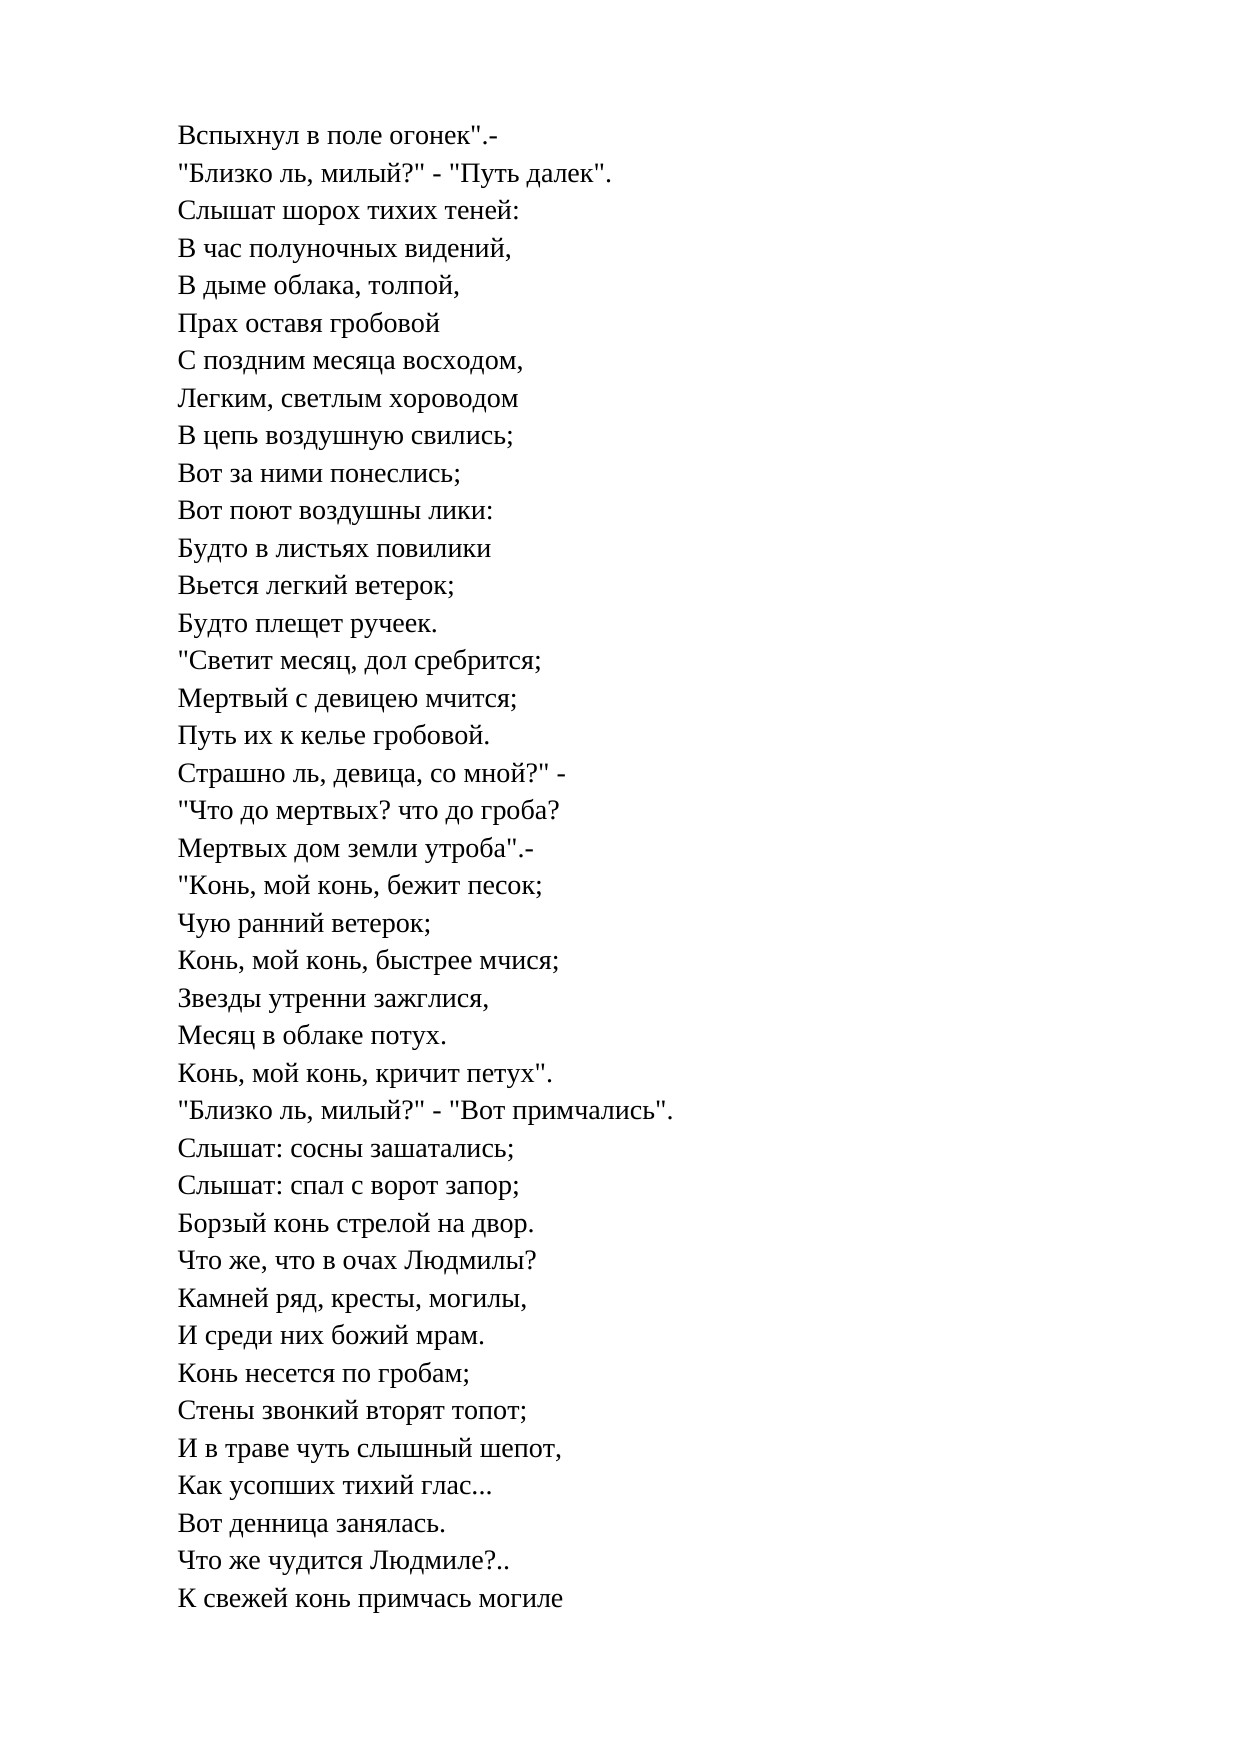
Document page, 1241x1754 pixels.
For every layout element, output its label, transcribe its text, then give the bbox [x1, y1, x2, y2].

text Вспыхнул в поле огонек".- [177, 118, 1152, 151]
text В час полуночных видений, [177, 231, 1152, 263]
text Месяц в облаке потух. [177, 1018, 1152, 1051]
text Слышат: сосны зашатались; [177, 1131, 1152, 1163]
text Страшно ль, девица, со мной?" - [177, 756, 1152, 788]
text "Что до мертвых? что до гроба? [177, 793, 1152, 826]
text С поздним месяца восходом, [177, 343, 1152, 376]
text "Конь, мой конь, бежит песок; [177, 868, 1152, 901]
text Что же чудится Людмиле?.. [177, 1543, 1152, 1576]
text "Светит месяц, дол сребрится; [177, 643, 1152, 676]
text Прах оставя гробовой [177, 306, 1152, 338]
text И в траве чуть слышный шепот, [177, 1431, 1152, 1463]
text Как усопших тихий глас... [177, 1468, 1152, 1501]
text Стены звонкий вторят топот; [177, 1393, 1152, 1426]
text Вьется легкий ветерок; [177, 568, 1152, 601]
text Вот за ними понеслись; [177, 456, 1152, 488]
text Слышат: спал с ворот запор; [177, 1168, 1152, 1201]
text И среди них божий мрам. [177, 1318, 1152, 1351]
text Слышат шорох тихих теней: [177, 193, 1152, 226]
text В дыме облака, толпой, [177, 268, 1152, 301]
text Камней ряд, кресты, могилы, [177, 1281, 1152, 1313]
text Конь, мой конь, быстрее мчися; [177, 943, 1152, 976]
text Чую ранний ветерок; [177, 906, 1152, 938]
text В цепь воздушную свились; [177, 418, 1152, 451]
text Борзый конь стрелой на двор. [177, 1206, 1152, 1238]
text Мертвый с девицею мчится; [177, 681, 1152, 713]
text Конь, мой конь, кричит петух". [177, 1056, 1152, 1088]
text Путь их к келье гробовой. [177, 718, 1152, 751]
text Вот денница занялась. [177, 1506, 1152, 1538]
text Конь несется по гробам; [177, 1356, 1152, 1388]
text Будто в листьях повилики [177, 531, 1152, 563]
text Будто плещет ручеек. [177, 606, 1152, 638]
text Мертвых дом земли утроба".- [177, 831, 1152, 863]
text "Близко ль, милый?" - "Путь далек". [177, 156, 1152, 188]
text Вот поют воздушны лики: [177, 493, 1152, 526]
text К свежей конь примчась могиле [177, 1581, 1152, 1613]
text "Близко ль, милый?" - "Вот примчались". [177, 1093, 1152, 1126]
text Что же, что в очах Людмилы? [177, 1243, 1152, 1276]
text Легким, светлым хороводом [177, 381, 1152, 413]
text Звезды утренни зажглися, [177, 981, 1152, 1013]
